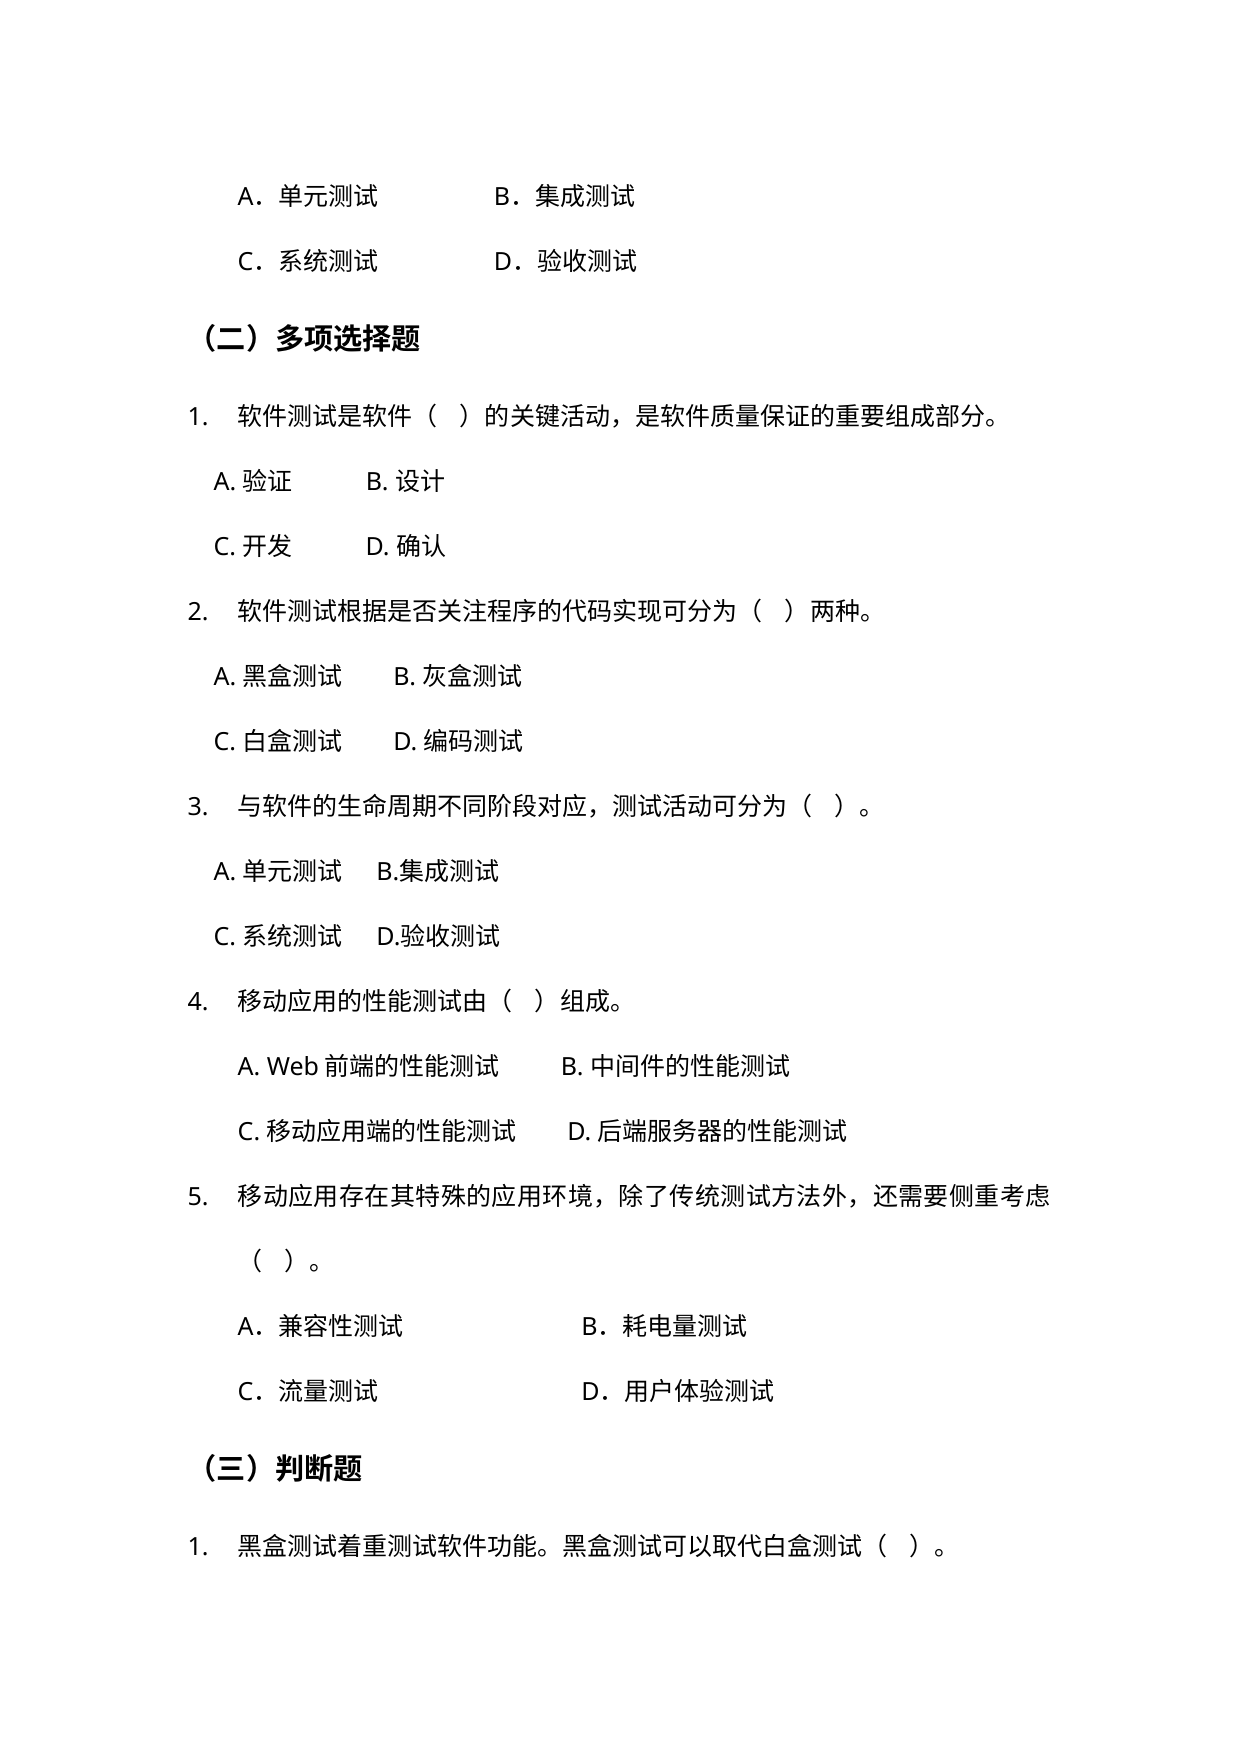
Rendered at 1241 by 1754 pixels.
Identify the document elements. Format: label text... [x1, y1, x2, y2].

text C. 开发 D. 确认 [187, 512, 1053, 577]
text C. 系统测试 D.验收测试 [187, 902, 1053, 967]
list 移动应用的性能测试由（ ）组成。 [187, 967, 1053, 1032]
text A. 黑盒测试 B. 灰盒测试 [187, 642, 1053, 707]
text C. 白盒测试 D. 编码测试 [187, 707, 1053, 772]
list 黑盒测试着重测试软件功能。黑盒测试可以取代白盒测试（ ）。 [187, 1512, 1053, 1577]
text C．流量测试 D．用户体验测试 [187, 1357, 1053, 1422]
list 软件测试是软件（ ）的关键活动，是软件质量保证的重要组成部分。 [187, 382, 1053, 447]
text A．兼容性测试 B．耗电量测试 [187, 1292, 1053, 1357]
text A. 验证 B. 设计 [187, 447, 1053, 512]
list 软件测试根据是否关注程序的代码实现可分为（ ）两种。 [187, 577, 1053, 642]
list C. 移动应用端的性能测试 D. 后端服务器的性能测试 [237, 1097, 1053, 1162]
list 与软件的生命周期不同阶段对应，测试活动可分为（ ）。 [187, 772, 1053, 837]
list A. Web前端的性能测试 B. 中间件的性能测试 [237, 1032, 1053, 1097]
text C．系统测试 D．验收测试 [187, 227, 1053, 292]
text A. 单元测试 B.集成测试 [187, 837, 1053, 902]
text A．单元测试 B．集成测试 [187, 162, 1053, 227]
subtitle （二）多项选择题 [187, 304, 1053, 369]
subtitle （三）判断题 [187, 1434, 1053, 1499]
list 移动应用存在其特殊的应用环境，除了传统测试方法外，还需要侧重考虑（ ）。 [187, 1162, 1053, 1292]
